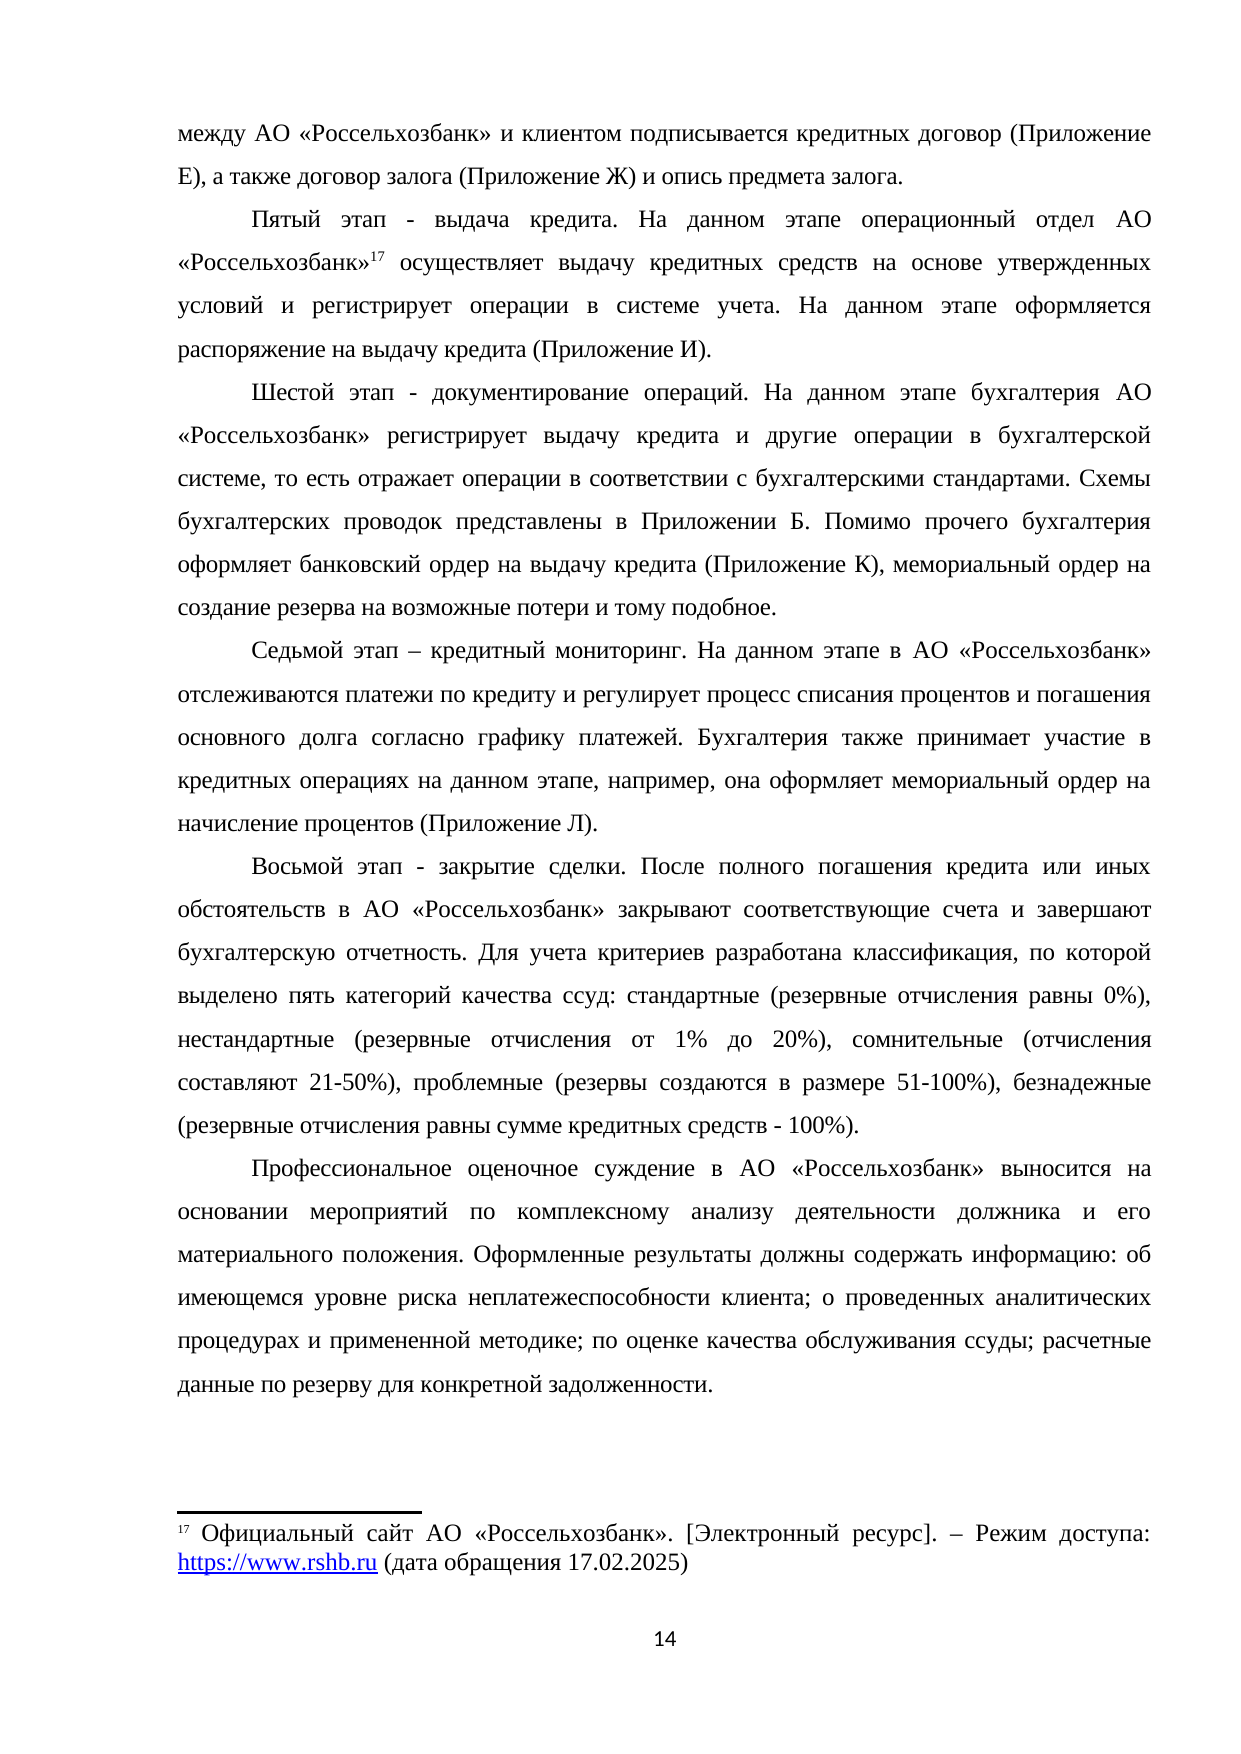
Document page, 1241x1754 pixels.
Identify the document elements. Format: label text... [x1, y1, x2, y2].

text Седьмой этап – кредитный мониторинг. На данном этапе в АО «Россельхозбанк» отслеживаются платежи по кредиту и регулирует процесс списания процентов и погашения основного долга согласно графику платежей. Бухгалтерия также принимает участие в кредитных операциях на данном этапе, например, она оформляет мемориальный ордер на начисление процентов (Приложение Л). [177, 636, 1152, 837]
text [177, 118, 1152, 190]
text Восьмой этап - закрытие сделки. После полного погашения кредита или иных обстоятельств в АО «Россельхозбанк» закрывают соответствующие счета и завершают бухгалтерскую отчетность. Для учета критериев разработана классификация, по которой выделено пять категорий качества ссуд: стандартные (резервные отчисления равны 0%), нестандартные (резервные отчисления от 1% до 20%), сомнительные (отчисления составляют 21-50%), проблемные (резервы создаются в размере 51-100%), безнадежные (резервные отчисления равны сумме кредитных средств - 100%). [177, 851, 1152, 1139]
text Пятый этап - выдача кредита. На данном этапе операционный отдел АО «Россельхозбанк» осуществляет выдачу кредитных средств на основе утвержденных условий и регистрирует операции в системе учета. На данном этапе оформляется распоряжение на выдачу кредита (Приложение И). [177, 204, 1152, 362]
text Шестой этап - документирование операций. На данном этапе бухгалтерия АО «Россельхозбанк» регистрирует выдачу кредита и другие операции в бухгалтерской системе, то есть отражает операции в соответствии с бухгалтерскими стандартами. Схемы бухгалтерских проводок представлены в Приложении Б. Помимо прочего бухгалтерия оформляет банковский ордер на выдачу кредита (Приложение К), мемориальный ордер на создание резерва на возможные потери и тому подобное. [177, 377, 1152, 621]
text Профессиональное оценочное суждение в АО «Россельхозбанк» выносится на основании мероприятий по комплексному анализу деятельности должника и его материального положения. Оформленные результаты должны содержать информацию: об имеющемся уровне риска неплатежеспособности клиента; о проведенных аналитических процедурах и примененной методике; по оценке качества обслуживания ссуды; расчетные данные по резерву для конкретной задолженности. [177, 1153, 1152, 1397]
